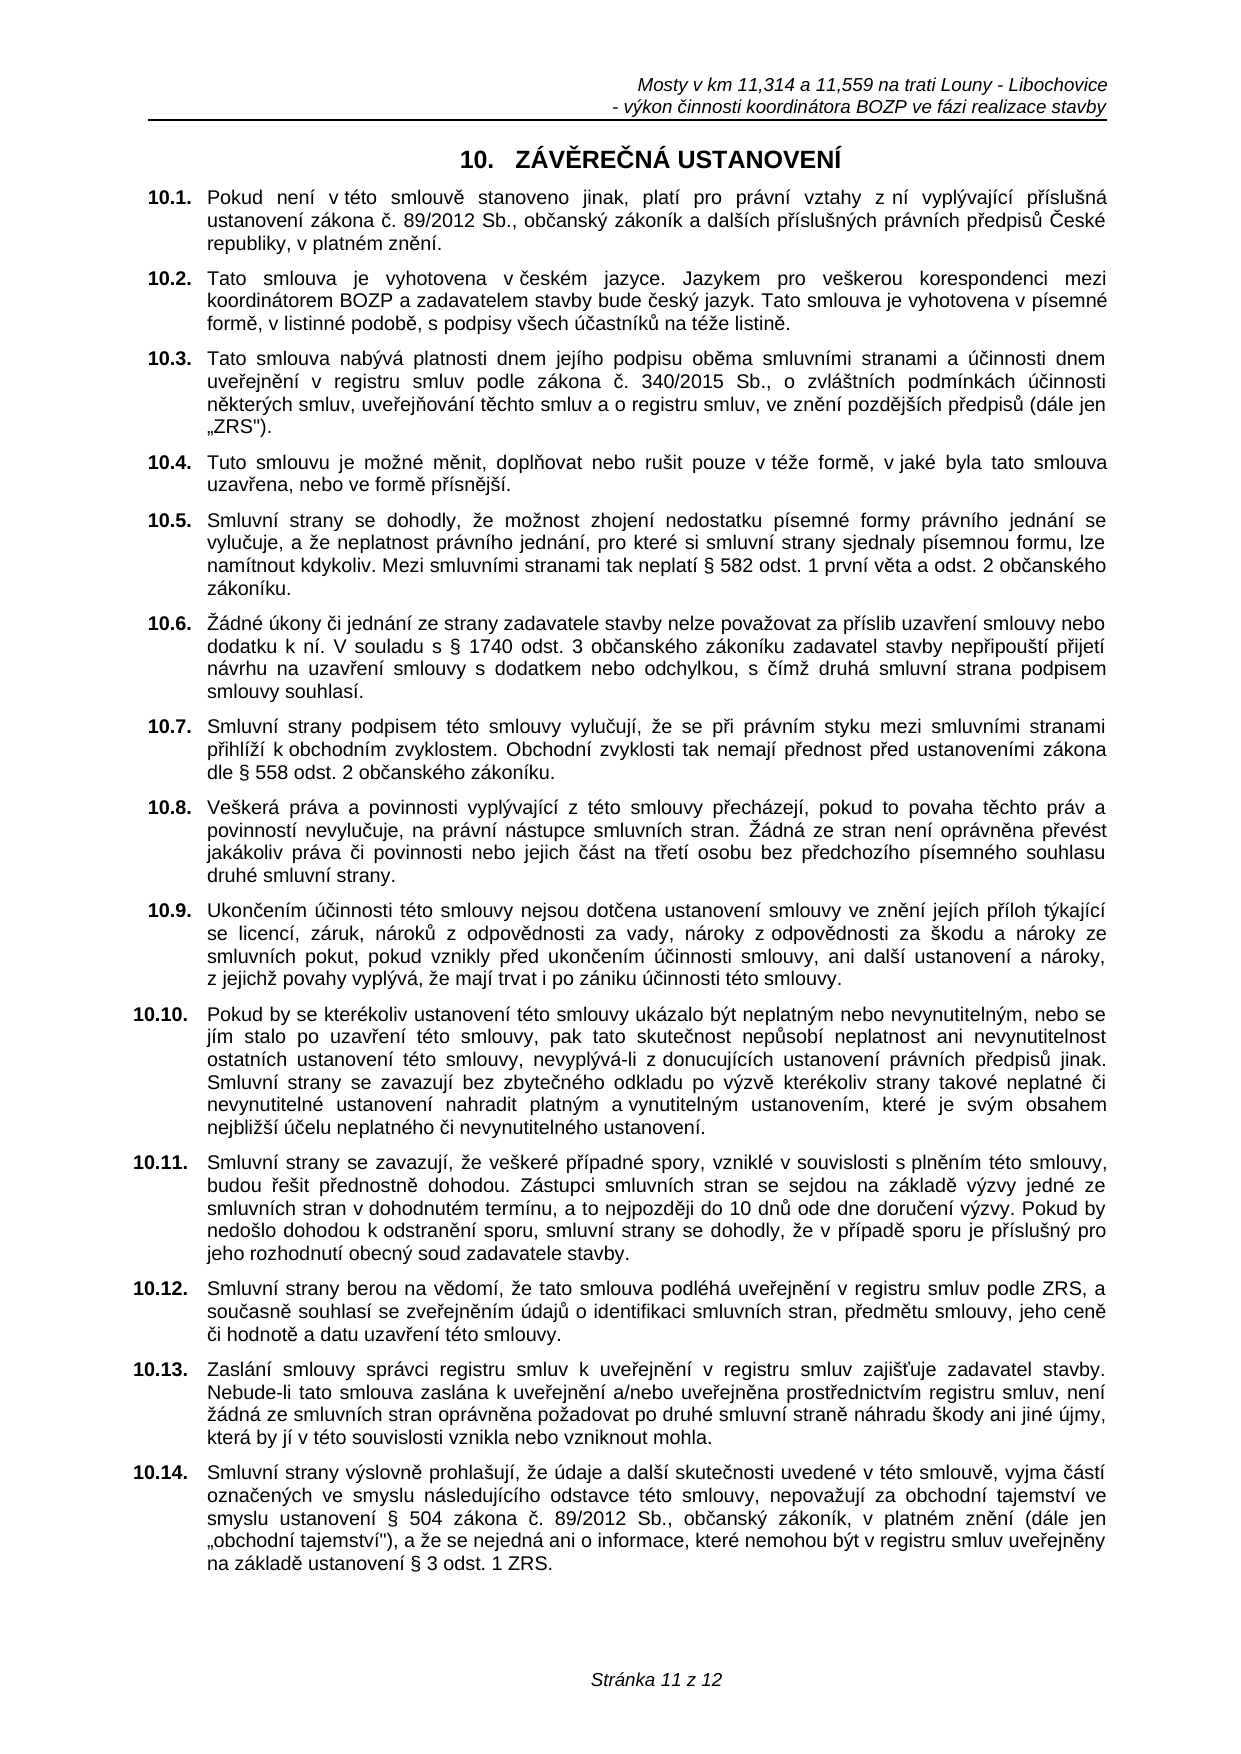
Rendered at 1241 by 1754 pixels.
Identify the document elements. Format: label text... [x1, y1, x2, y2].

text 10.14. Smluvní strany výslovně prohlašují, že údaje a další skutečnosti uvedené v této smlouvě, vyjma částí označených ve smyslu následujícího odstavce této smlouvy, nepovažují za obchodní tajemství ve smyslu ustanovení § 504 zákona č. 89/2012 Sb., občanský zákoník, v platném znění (dále jen „obchodní tajemství"), a že se nejedná ani o informace, které nemohou být v registru smluv uveřejněny na základě ustanovení § 3 odst. 1 ZRS. [133, 1461, 1107, 1575]
text 10.7. Smluvní strany podpisem této smlouvy vylučují, že se při právním styku mezi smluvními stranami přihlíží k obchodním zvyklostem. Obchodní zvyklosti tak nemají přednost před ustanoveními zákona dle § 558 odst. 2 občanského zákoníku. [148, 715, 1107, 783]
text 10.8. Veškerá práva a povinnosti vyplývající z této smlouvy přecházejí, pokud to povaha těchto práv a povinností nevylučuje, na právní nástupce smluvních stran. Žádná ze stran není oprávněna převést jakákoliv práva či povinnosti nebo jejich část na třetí osobu bez předchozího písemného souhlasu druhé smluvní strany. [148, 796, 1107, 887]
text 10.9. Ukončením účinnosti této smlouvy nejsou dotčena ustanovení smlouvy ve znění jejích příloh týkající se licencí, záruk, nároků z odpovědnosti za vady, nároky z odpovědnosti za škodu a nároky ze smluvních pokut, pokud vznikly před ukončením účinnosti smlouvy, ani další ustanovení a nároky, z jejichž povahy vyplývá, že mají trvat i po zániku účinnosti této smlouvy. [148, 899, 1107, 990]
text 10.4. Tuto smlouvu je možné měnit, doplňovat nebo rušit pouze v téže formě, v jaké byla tato smlouva uzavřena, nebo ve formě přísnější. [148, 451, 1107, 496]
text 10.10. Pokud by se kterékoliv ustanovení této smlouvy ukázalo být neplatným nebo nevynutitelným, nebo se jím stalo po uzavření této smlouvy, pak tato skutečnost nepůsobí neplatnost ani nevynutitelnost ostatních ustanovení této smlouvy, nevyplývá-li z donucujících ustanovení právních předpisů jinak. Smluvní strany se zavazují bez zbytečného odkladu po výzvě kterékoliv strany takové neplatné či nevynutitelné ustanovení nahradit platným a vynutitelným ustanovením, které je svým obsahem nejbližší účelu neplatného či nevynutitelného ustanovení. [133, 1002, 1107, 1139]
text 10.1. Pokud není v této smlouvě stanoveno jinak, platí pro právní vztahy z ní vyplývající příslušná ustanovení zákona č. 89/2012 Sb., občanský zákoník a dalších příslušných právních předpisů České republiky, v platném znění. [148, 186, 1107, 254]
text 10.3. Tato smlouva nabývá platnosti dnem jejího podpisu oběma smluvními stranami a účinnosti dnem uveřejnění v registru smluv podle zákona č. 340/2015 Sb., o zvláštních podmínkách účinnosti některých smluv, uveřejňování těchto smluv a o registru smluv, ve znění pozdějších předpisů (dále jen „ZRS"). [148, 347, 1107, 438]
text 10.6. Žádné úkony či jednání ze strany zadavatele stavby nelze považovat za příslib uzavření smlouvy nebo dodatku k ní. V souladu s § 1740 odst. 3 občanského zákoníku zadavatel stavby nepřipouští přijetí návrhu na uzavření smlouvy s dodatkem nebo odchylkou, s čímž druhá smluvní strana podpisem smlouvy souhlasí. [148, 612, 1107, 703]
text 10. ZÁVĚREČNÁ USTANOVENÍ [148, 145, 1153, 173]
text 10.12. Smluvní strany berou na vědomí, že tato smlouva podléhá uveřejnění v registru smluv podle ZRS, a současně souhlasí se zveřejněním údajů o identifikaci smluvních stran, předmětu smlouvy, jeho ceně či hodnotě a datu uzavření této smlouvy. [133, 1277, 1107, 1345]
text 10.13. Zaslání smlouvy správci registru smluv k uveřejnění v registru smluv zajišťuje zadavatel stavby. Nebude-li tato smlouva zaslána k uveřejnění a/nebo uveřejněna prostřednictvím registru smluv, není žádná ze smluvních stran oprávněna požadovat po druhé smluvní straně náhradu škody ani jiné újmy, která by jí v této souvislosti vznikla nebo vzniknout mohla. [133, 1358, 1107, 1449]
text 10.2. Tato smlouva je vyhotovena v českém jazyce. Jazykem pro veškerou korespondenci mezi koordinátorem BOZP a zadavatelem stavby bude český jazyk. Tato smlouva je vyhotovena v písemné formě, v listinné podobě, s podpisy všech účastníků na téže listině. [148, 267, 1107, 335]
text 10.5. Smluvní strany se dohodly, že možnost zhojení nedostatku písemné formy právního jednání se vylučuje, a že neplatnost právního jednání, pro které si smluvní strany sjednaly písemnou formu, lze namítnout kdykoliv. Mezi smluvními stranami tak neplatí § 582 odst. 1 první věta a odst. 2 občanského zákoníku. [148, 508, 1107, 599]
text 10.11. Smluvní strany se zavazují, že veškeré případné spory, vzniklé v souvislosti s plněním této smlouvy, budou řešit přednostně dohodou. Zástupci smluvních stran se sejdou na základě výzvy jedné ze smluvních stran v dohodnutém termínu, a to nejpozději do 10 dnů ode dne doručení výzvy. Pokud by nedošlo dohodou k odstranění sporu, smluvní strany se dohodly, že v případě sporu je příslušný pro jeho rozhodnutí obecný soud zadavatele stavby. [133, 1151, 1107, 1265]
